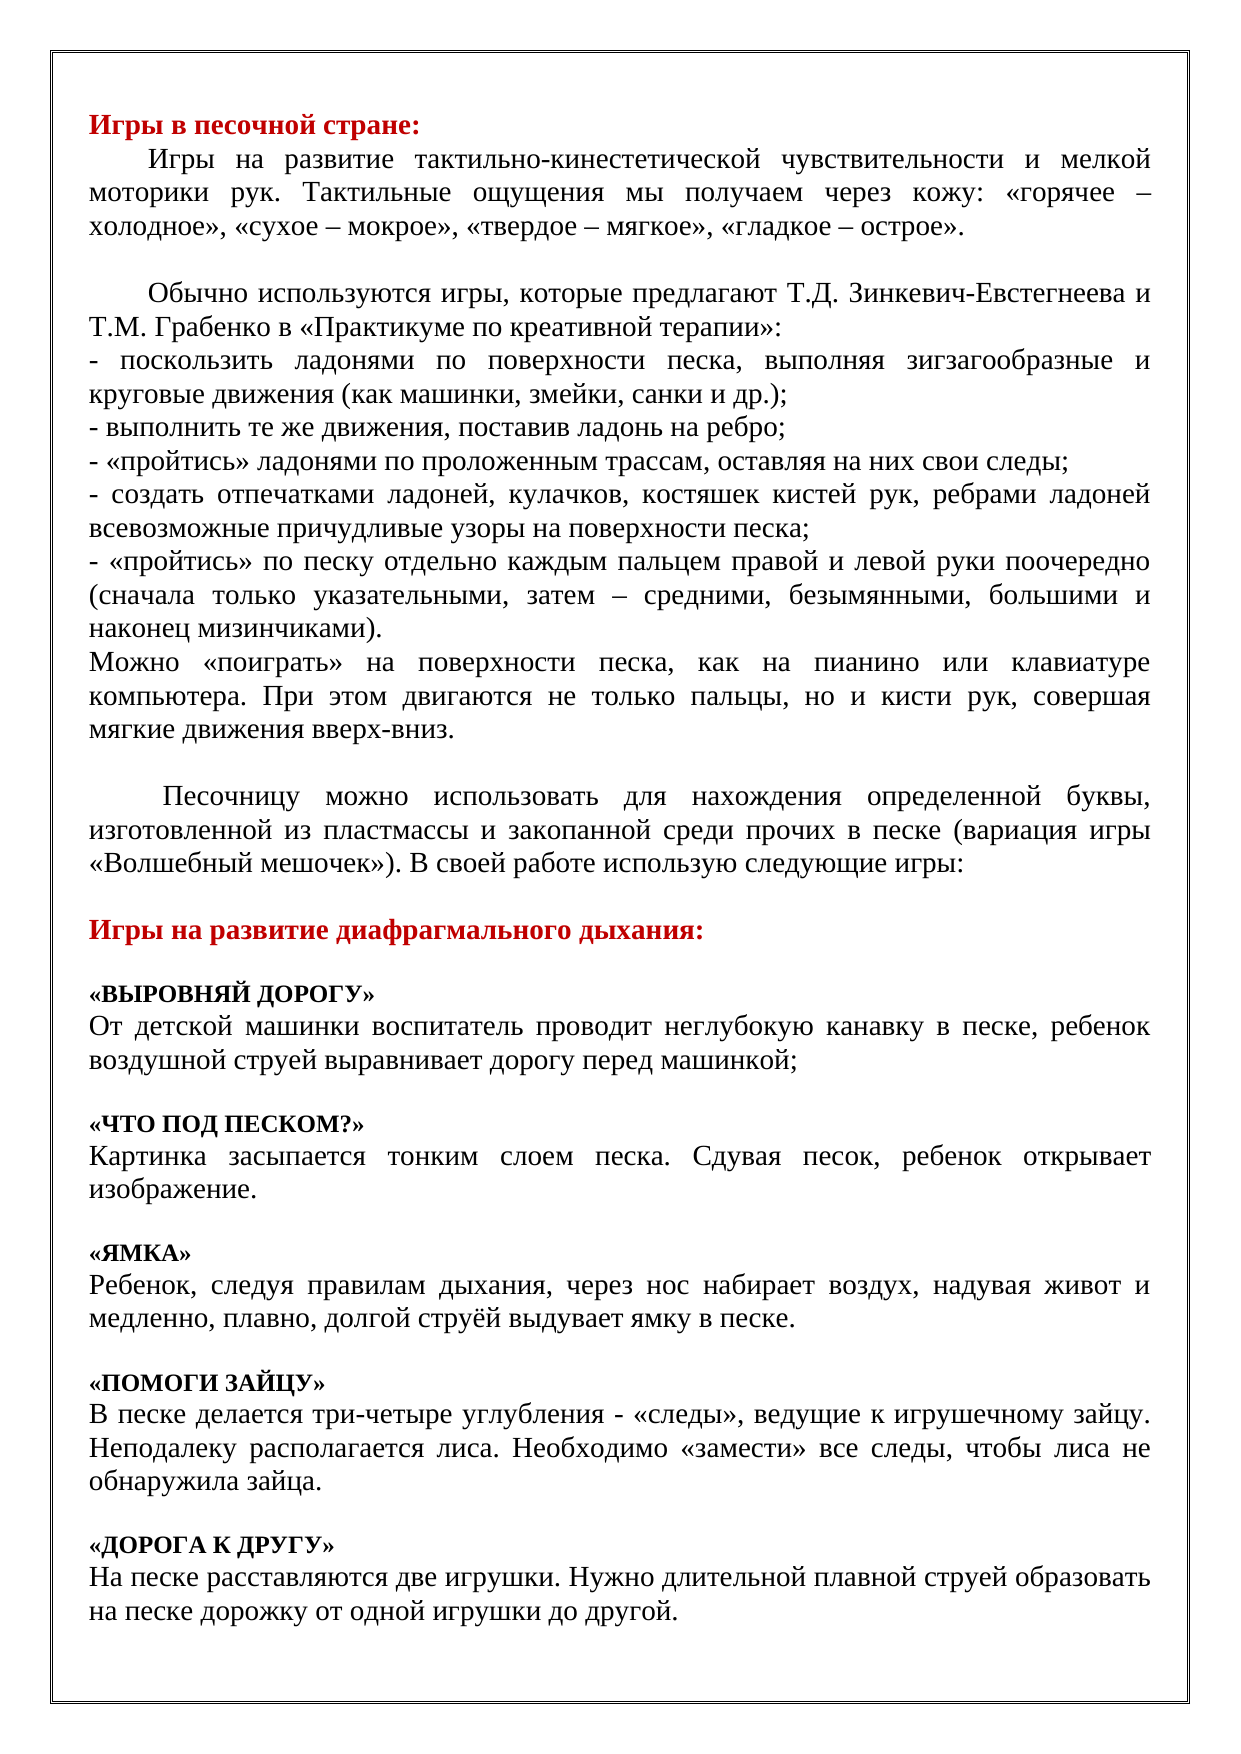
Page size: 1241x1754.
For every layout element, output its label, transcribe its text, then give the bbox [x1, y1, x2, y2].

text Песочницу можно использовать для нахождения определенной буквы, изготовленной из пластмассы и закопанной среди прочих в песке (вариация игры «Волшебный мешочек»). В своей работе использую следующие игры: [89, 778, 1152, 879]
text «ЧТО ПОД ПЕСКОМ?» [89, 1109, 1152, 1138]
text - выполнить те же движения, поставив ладонь на ребро; [89, 409, 1152, 443]
text «ЯМКА» [89, 1238, 1152, 1267]
text «ВЫРОВНЯЙ ДОРОГУ» [89, 979, 1152, 1008]
text Игры в песочной стране: [89, 107, 1152, 141]
text Игры на развитие тактильно-кинестетической чувствительности и мелкой моторики рук. Тактильные ощущения мы получаем через кожу: «горячее – холодное», «сухое – мокрое», «твердое – мягкое», «гладкое – острое». [89, 141, 1152, 242]
text - «пройтись» по песку отдельно каждым пальцем правой и левой руки поочередно (сначала только указательными, затем – средними, безымянными, большими и наконец мизинчиками). [89, 543, 1152, 644]
text Можно «поиграть» на поверхности песка, как на пианино или клавиатуре компьютера. При этом двигаются не только пальцы, но и кисти рук, совершая мягкие движения вверх-вниз. [89, 644, 1152, 745]
text Обычно используются игры, которые предлагают Т.Д. Зинкевич-Евстегнеева и Т.М. Грабенко в «Практикуме по креативной терапии»: [89, 275, 1152, 342]
text - поскользить ладонями по поверхности песка, выполняя зигзагообразные и круговые движения (как машинки, змейки, санки и др.); [89, 342, 1152, 409]
text На песке расставляются две игрушки. Нужно длительной плавной струей образовать на песке дорожку от одной игрушки до другой. [89, 1559, 1152, 1626]
text В песке делается три-четыре углубления - «следы», ведущие к игрушечному зайцу. Неподалеку располагается лиса. Необходимо «замести» все следы, чтобы лиса не обнаружила зайца. [89, 1396, 1152, 1497]
text Ребенок, следуя правилам дыхания, через нос набирает воздух, надувая живот и медленно, плавно, долгой струёй выдувает ямку в песке. [89, 1267, 1152, 1334]
text Игры на развитие диафрагмального дыхания: [89, 912, 1152, 946]
text «ДОРОГА К ДРУГУ» [89, 1531, 1152, 1559]
text - создать отпечатками ладоней, кулачков, костяшек кистей рук, ребрами ладоней всевозможные причудливые узоры на поверхности песка; [89, 476, 1152, 543]
text От детской машинки воспитатель проводит неглубокую канавку в песке, ребенок воздушной струей выравнивает дорогу перед машинкой; [89, 1008, 1152, 1075]
text Картинка засыпается тонким слоем песка. Сдувая песок, ребенок открывает изображение. [89, 1138, 1152, 1205]
text «ПОМОГИ ЗАЙЦУ» [89, 1368, 1152, 1396]
text - «пройтись» ладонями по проложенным трассам, оставляя на них свои следы; [89, 443, 1152, 476]
